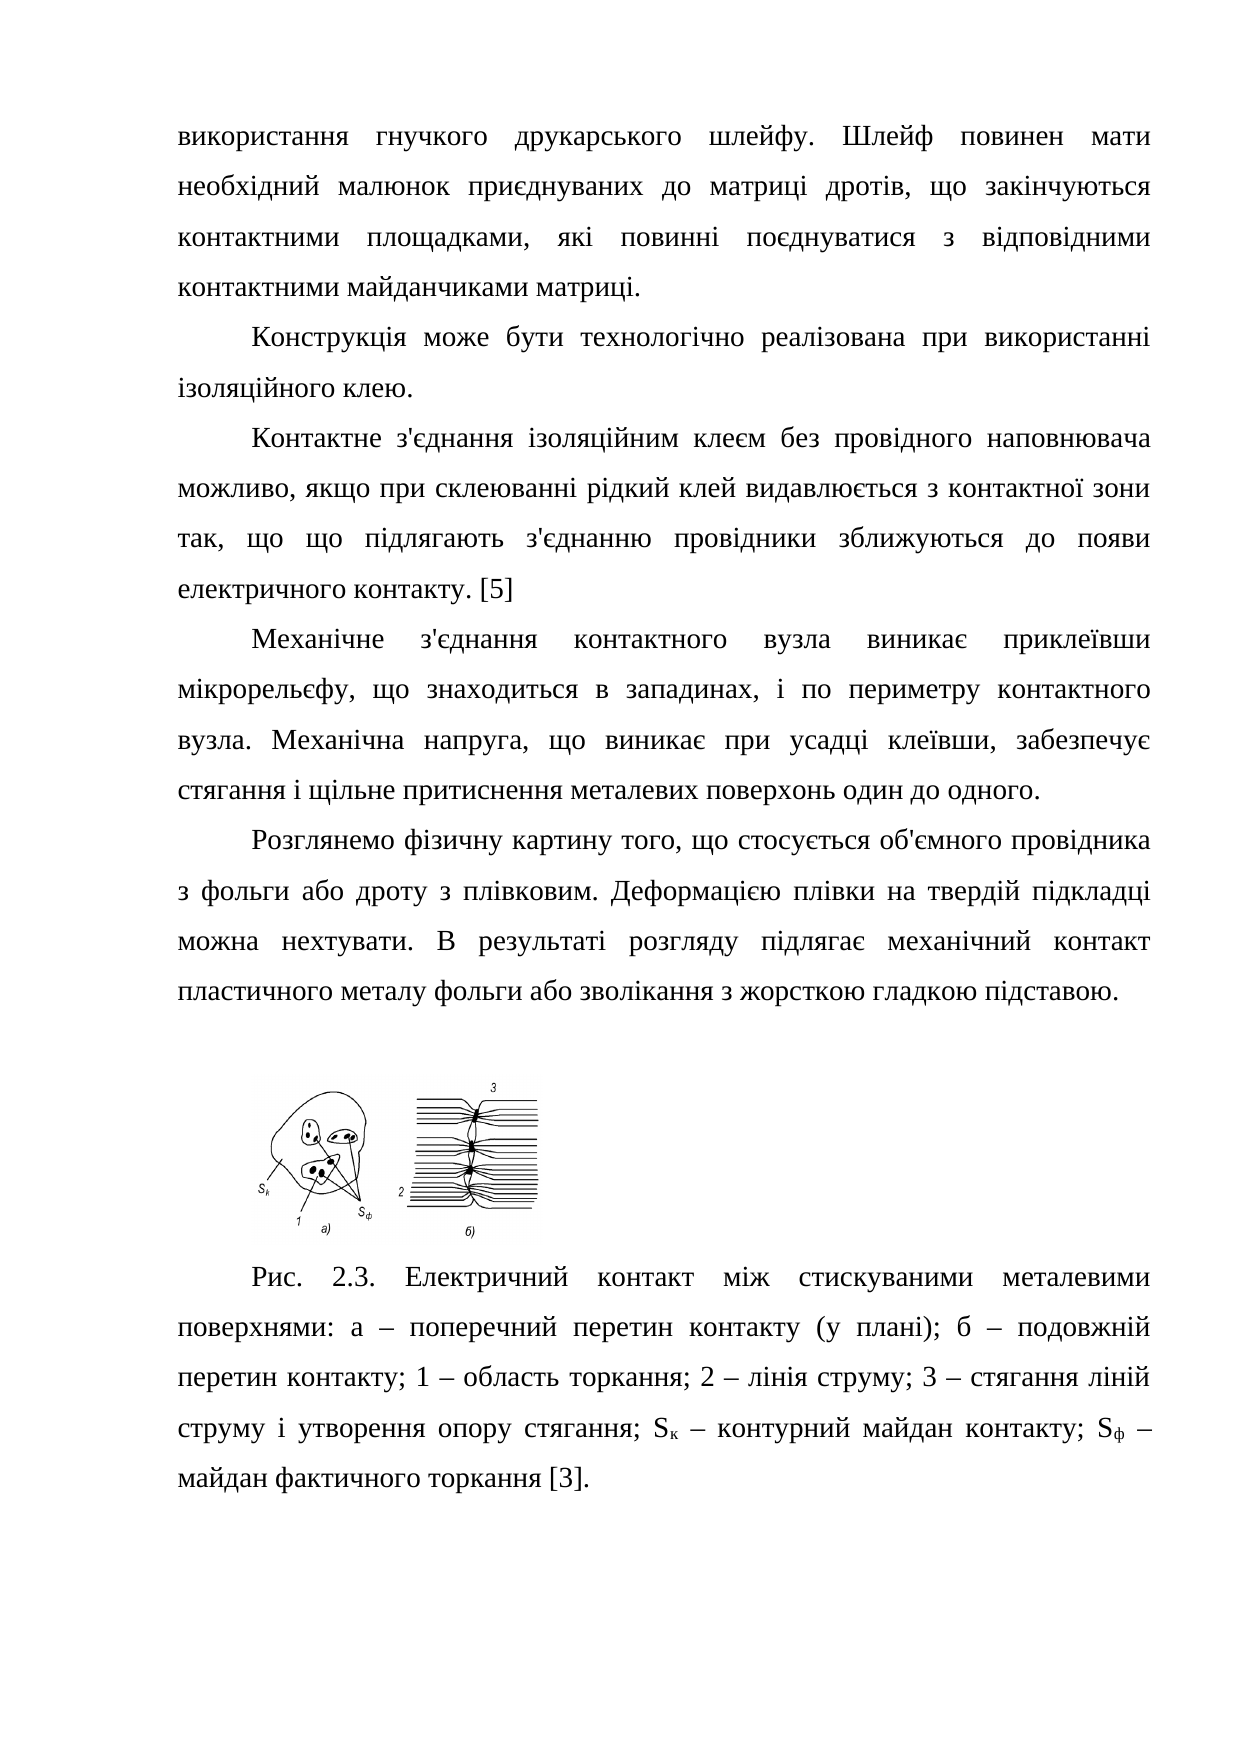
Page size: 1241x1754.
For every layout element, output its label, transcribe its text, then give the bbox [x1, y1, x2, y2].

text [177, 118, 1152, 303]
text Рис. 2.3. Електричний контакт між стискуваними металевими поверхнями: а – поперечний перетин контакту (у плані); б – подовжній перетин контакту; 1 – область торкання; 2 – лінія струму; 3 – стягання ліній струму і утворення опору стягання; Sк – контурний майдан контакту; Sф – майдан фактичного торкання [3]. [177, 1259, 1152, 1494]
text Механічне з'єднання контактного вузла виникає приклеївши мікрорельєфу, що знаходиться в западинах, і по периметру контактного вузла. Механічна напруга, що виникає при усадці клеївши, забезпечує стягання і щільне притиснення металевих поверхонь один до одного. [177, 621, 1152, 806]
text Конструкція може бути технологічно реалізована при використанні ізоляційного клею. [177, 319, 1152, 403]
text Розглянемо фізичну картину того, що стосується об'ємного провідника з фольги або дроту з плівковим. Деформацією плівки на твердій підкладці можна нехтувати. В результаті розгляду підлягає механічний контакт пластичного металу фольги або зволікання з жорсткою гладкою підставою. [177, 822, 1152, 1007]
text Контактне з'єднання ізоляційним клеєм без провідного наповнювача можливо, якщо при склеюванні рідкий клей видавлюється з контактної зони так, що що підлягають з'єднанню провідники зближуються до появи електричного контакту. [5] [177, 420, 1152, 604]
